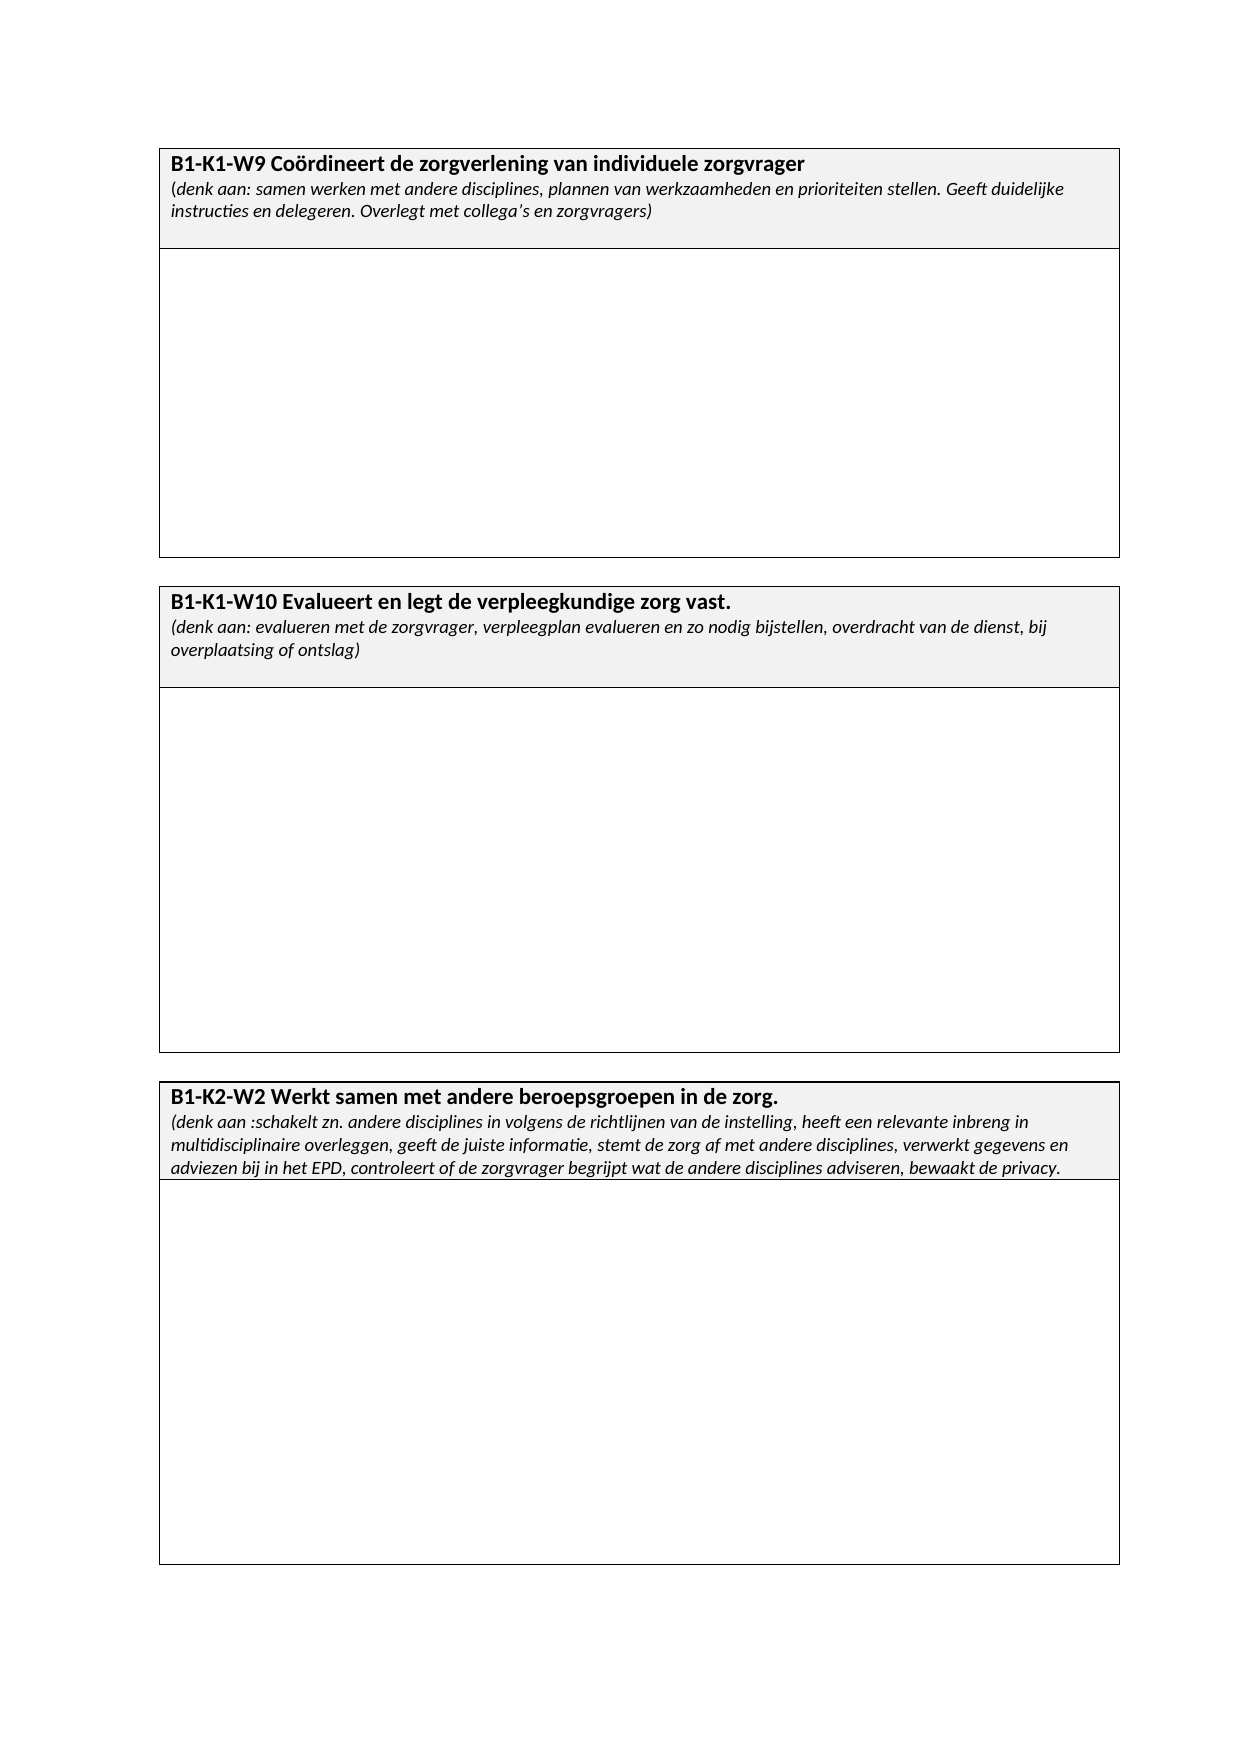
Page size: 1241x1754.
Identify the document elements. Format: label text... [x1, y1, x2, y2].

table_cell [160, 688, 1119, 1052]
table_header B1-K2-W2 Werkt samen met andere beroepsgroepen in de zorg. (denk aan :schakelt zn. andere disciplines in volgens de richtlijnen van de instelling, heeft een relevante inbreng in multidisciplinaire overleggen, geeft de juiste informatie, stemt de zorg af met andere disciplines, verwerkt gegevens en adviezen bij in het EPD, controleert of de zorgvrager begrijpt wat de andere disciplines adviseren, bewaakt de privacy. [160, 1083, 1119, 1179]
table_header B1-K1-W10 Evalueert en legt de verpleegkundige zorg vast. (denk aan: evalueren met de zorgvrager, verpleegplan evalueren en zo nodig bijstellen, overdracht van de dienst, bij overplaatsing of ontslag) [160, 587, 1119, 687]
table_cell [160, 249, 1119, 557]
table_header B1-K1-W9 Coördineert de zorgverlening van individuele zorgvrager (denk aan: samen werken met andere disciplines, plannen van werkzaamheden en prioriteiten stellen. Geeft duidelijke instructies en delegeren. Overlegt met collega’s en zorgvragers) [160, 149, 1119, 248]
table_cell [160, 1180, 1119, 1563]
